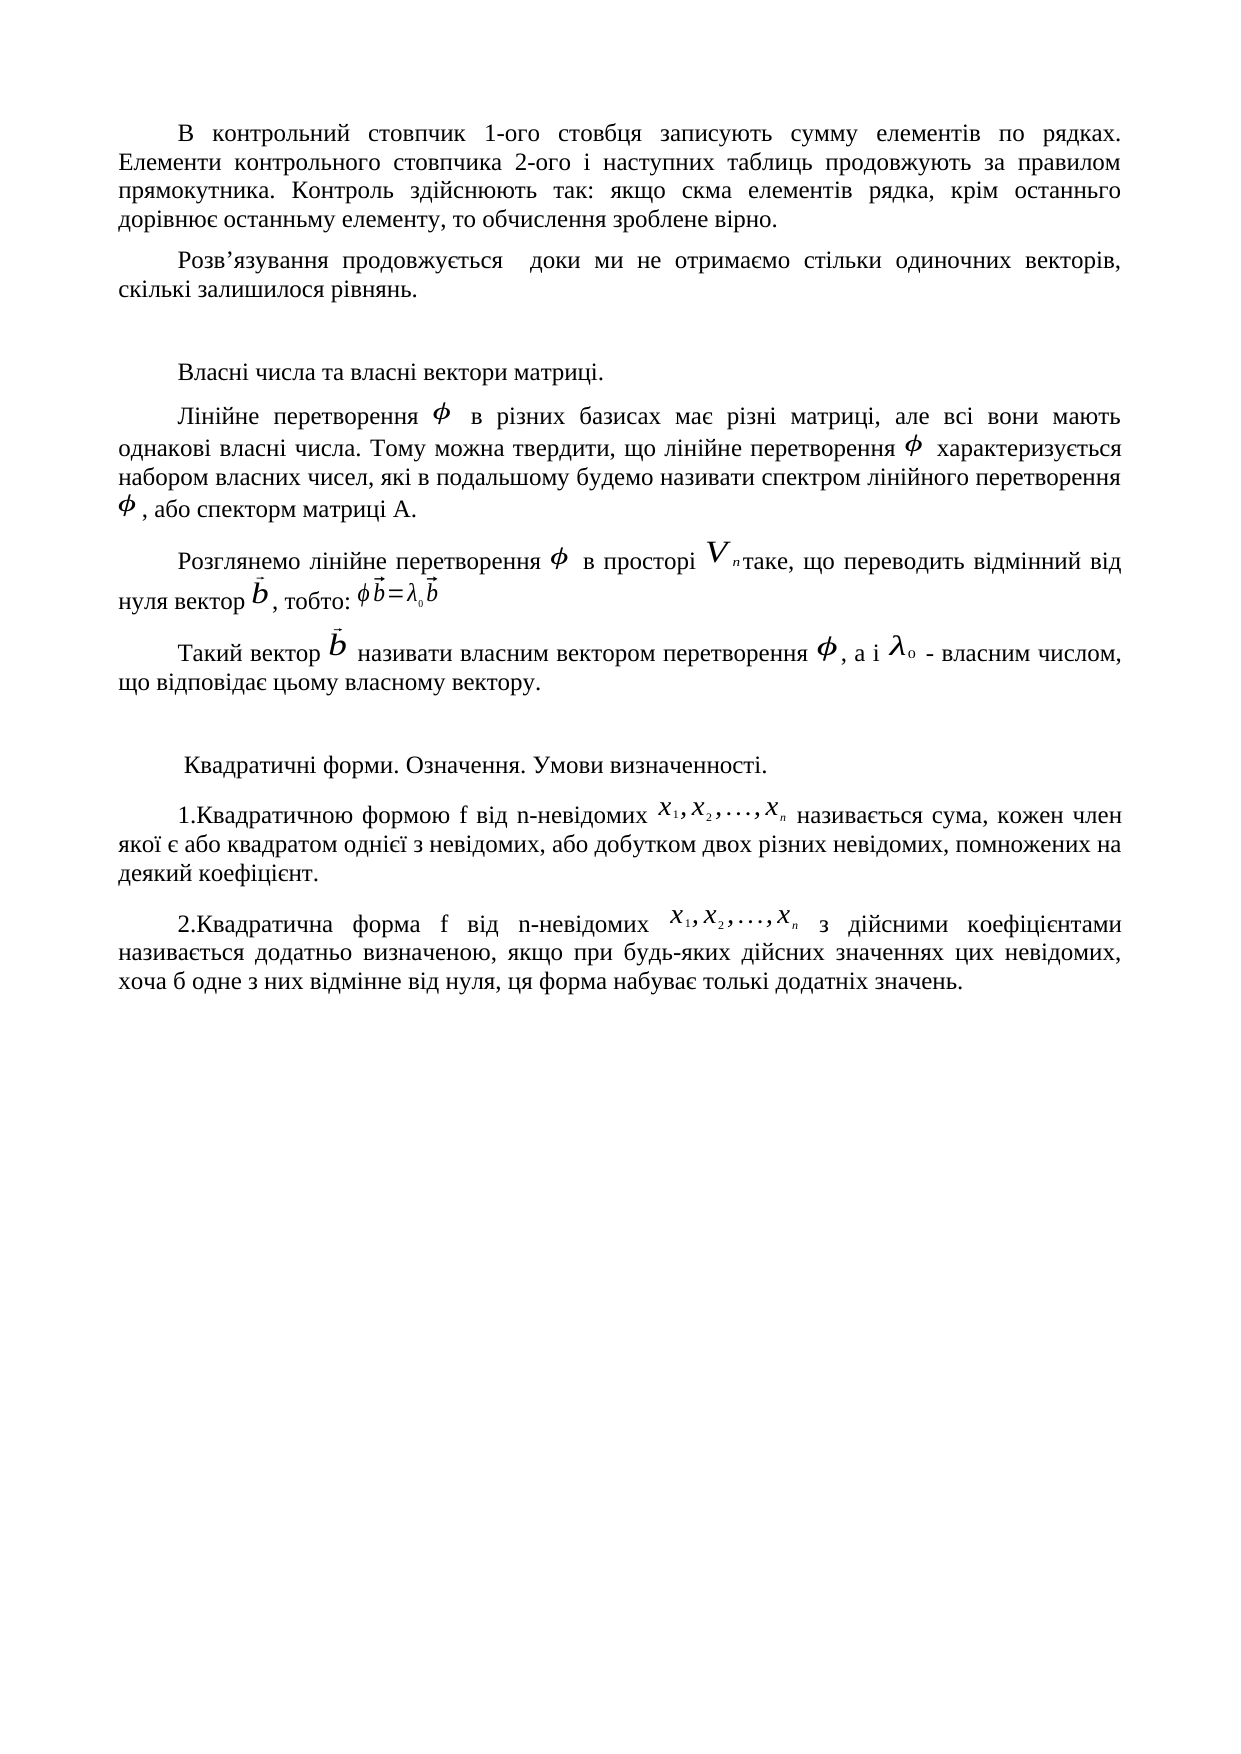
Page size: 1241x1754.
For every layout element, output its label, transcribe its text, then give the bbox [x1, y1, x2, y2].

text В контрольний стовпчик 1-ого стовбця записують сумму елементів по рядках. Елементи контрольного стовпчика 2-ого і наступних таблиць продовжують за правилом прямокутника. Контроль здійснюють так: якщо скма елементів рядка, крім останньго дорівнює останньму елементу, то обчислення зроблене вірно. [118, 118, 1122, 233]
text Квадратичні форми. Означення. Умови визначенності. [118, 750, 1122, 778]
text Лінійне перетворення в різних базисах має різні матриці, але всі вони мають однакові власні числа. Тому можна твердити, що лінійне перетворення характеризується набором власних чисел, які в подальшому будемо називати спектром лінійного перетворення , або спекторм матриці A. [118, 398, 1122, 523]
text Такий вектор називати власним вектором перетворення , а і - власним числом, що відповідає цьому власному вектору. [118, 627, 1122, 696]
text 2.Квадратична форма f від n-невідомих з дійсними коефіцієнтами називається додатньо визначеною, якщо при будь-яких дійсних значеннях цих невідомих, хоча б одне з них відмінне від нуля, ця форма набуває толькі додатніх значень. [118, 899, 1122, 995]
text Власні числа та власні вектори матриці. [118, 357, 1122, 386]
text Розглянемо лінійне перетворення в просторі таке, що переводить відмінний від нуля вектор , тобто: [118, 535, 1122, 615]
text 1.Квадратичною формою f від n-невідомих називається сума, кожен член якої є або квадратом однієї з невідомих, або добутком двох різних невідомих, помножених на деякий коефіцієнт. [118, 791, 1122, 887]
text Розв’язування продовжується доки ми не отримаємо стільки одиночних векторів, скількі залишилося рівнянь. [118, 246, 1122, 303]
